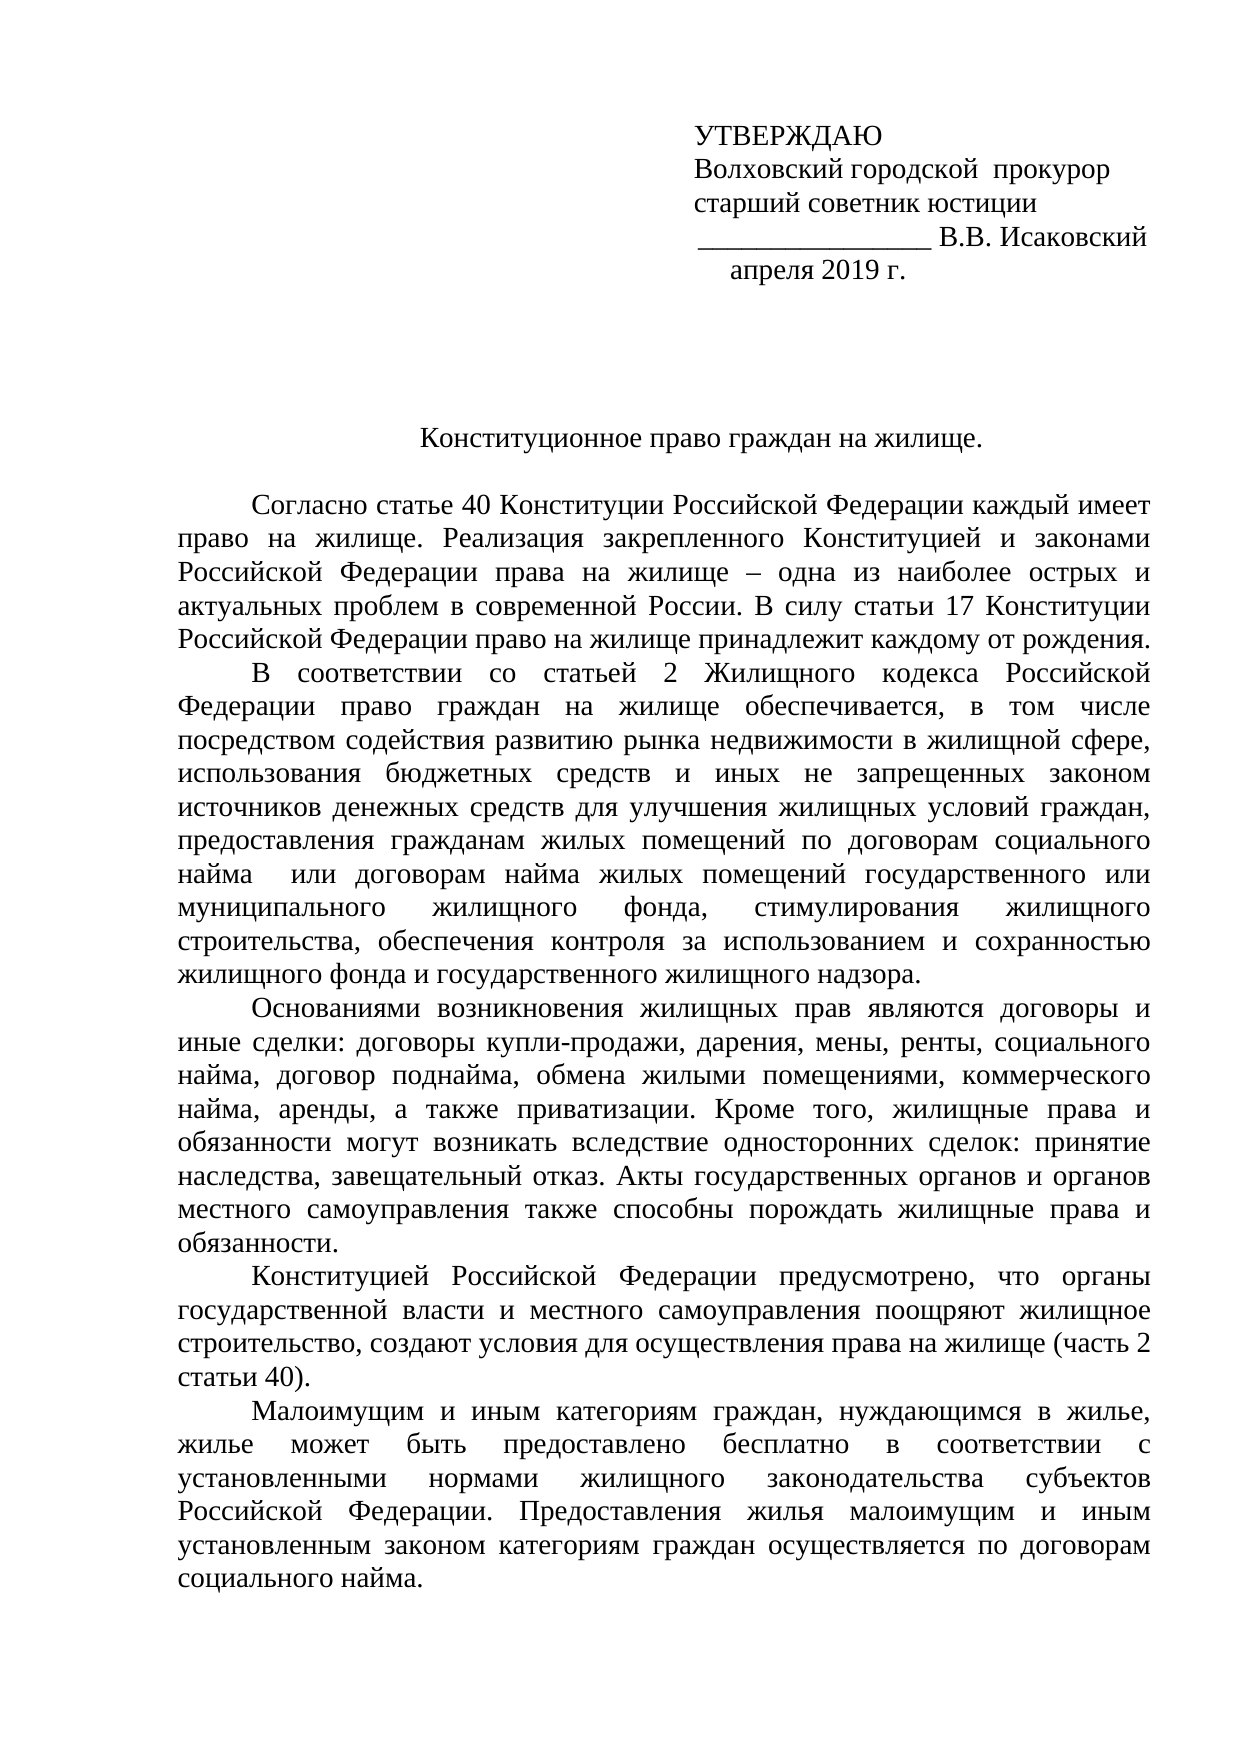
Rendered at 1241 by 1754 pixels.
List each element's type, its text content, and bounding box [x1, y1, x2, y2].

text Малоимущим и иным категориям граждан, нуждающимся в жилье, жилье может быть предоставлено бесплатно в соответствии с установленными нормами жилищного законодательства субъектов Российской Федерации. Предоставления жилья малоимущим и иным установленным законом категориям граждан осуществляется по договорам социального найма. [177, 1393, 1152, 1594]
text Основаниями возникновения жилищных прав являются договоры и иные сделки: договоры купли-продажи, дарения, мены, ренты, социального найма, договор поднайма, обмена жилыми помещениями, коммерческого найма, аренды, а также приватизации. Кроме того, жилищные права и обязанности могут возникать вследствие односторонних сделок: принятие наследства, завещательный отказ. Акты государственных органов и органов местного самоуправления также способны порождать жилищные права и обязанности. [177, 990, 1152, 1258]
text ________________ В.В. Исаковский [619, 219, 1152, 252]
text В соответствии со статьей 2 Жилищного кодекса Российской Федерации право граждан на жилище обеспечивается, в том числе посредством содействия развитию рынка недвижимости в жилищной сфере, использования бюджетных средств и иных не запрещенных законом источников денежных средств для улучшения жилищных условий граждан, предоставления гражданам жилых помещений по договорам социального найма или договорам найма жилых помещений государственного или муниципального жилищного фонда, стимулирования жилищного строительства, обеспечения контроля за использованием и сохранностью жилищного фонда и государственного жилищного надзора. [177, 655, 1152, 990]
text Конституцией Российской Федерации предусмотрено, что органы государственной власти и местного самоуправления поощряют жилищное строительство, создают условия для осуществления права на жилище (часть 2 статьи 40). [177, 1258, 1152, 1393]
text апреля 2019 г. [693, 252, 1152, 286]
text УТВЕРЖДАЮ [693, 118, 1152, 152]
text Волховский городской прокурор [693, 152, 1152, 185]
text Согласно статье 40 Конституции Российской Федерации каждый имеет право на жилище. Реализация закрепленного Конституцией и законами Российской Федерации права на жилище – одна из наиболее острых и актуальных проблем в современной России. В силу статьи 17 Конституции Российской Федерации право на жилище принадлежит каждому от рождения. [177, 487, 1152, 655]
text старший советник юстиции [619, 185, 1152, 219]
subtitle Конституционное право граждан на жилище. [177, 420, 1152, 453]
